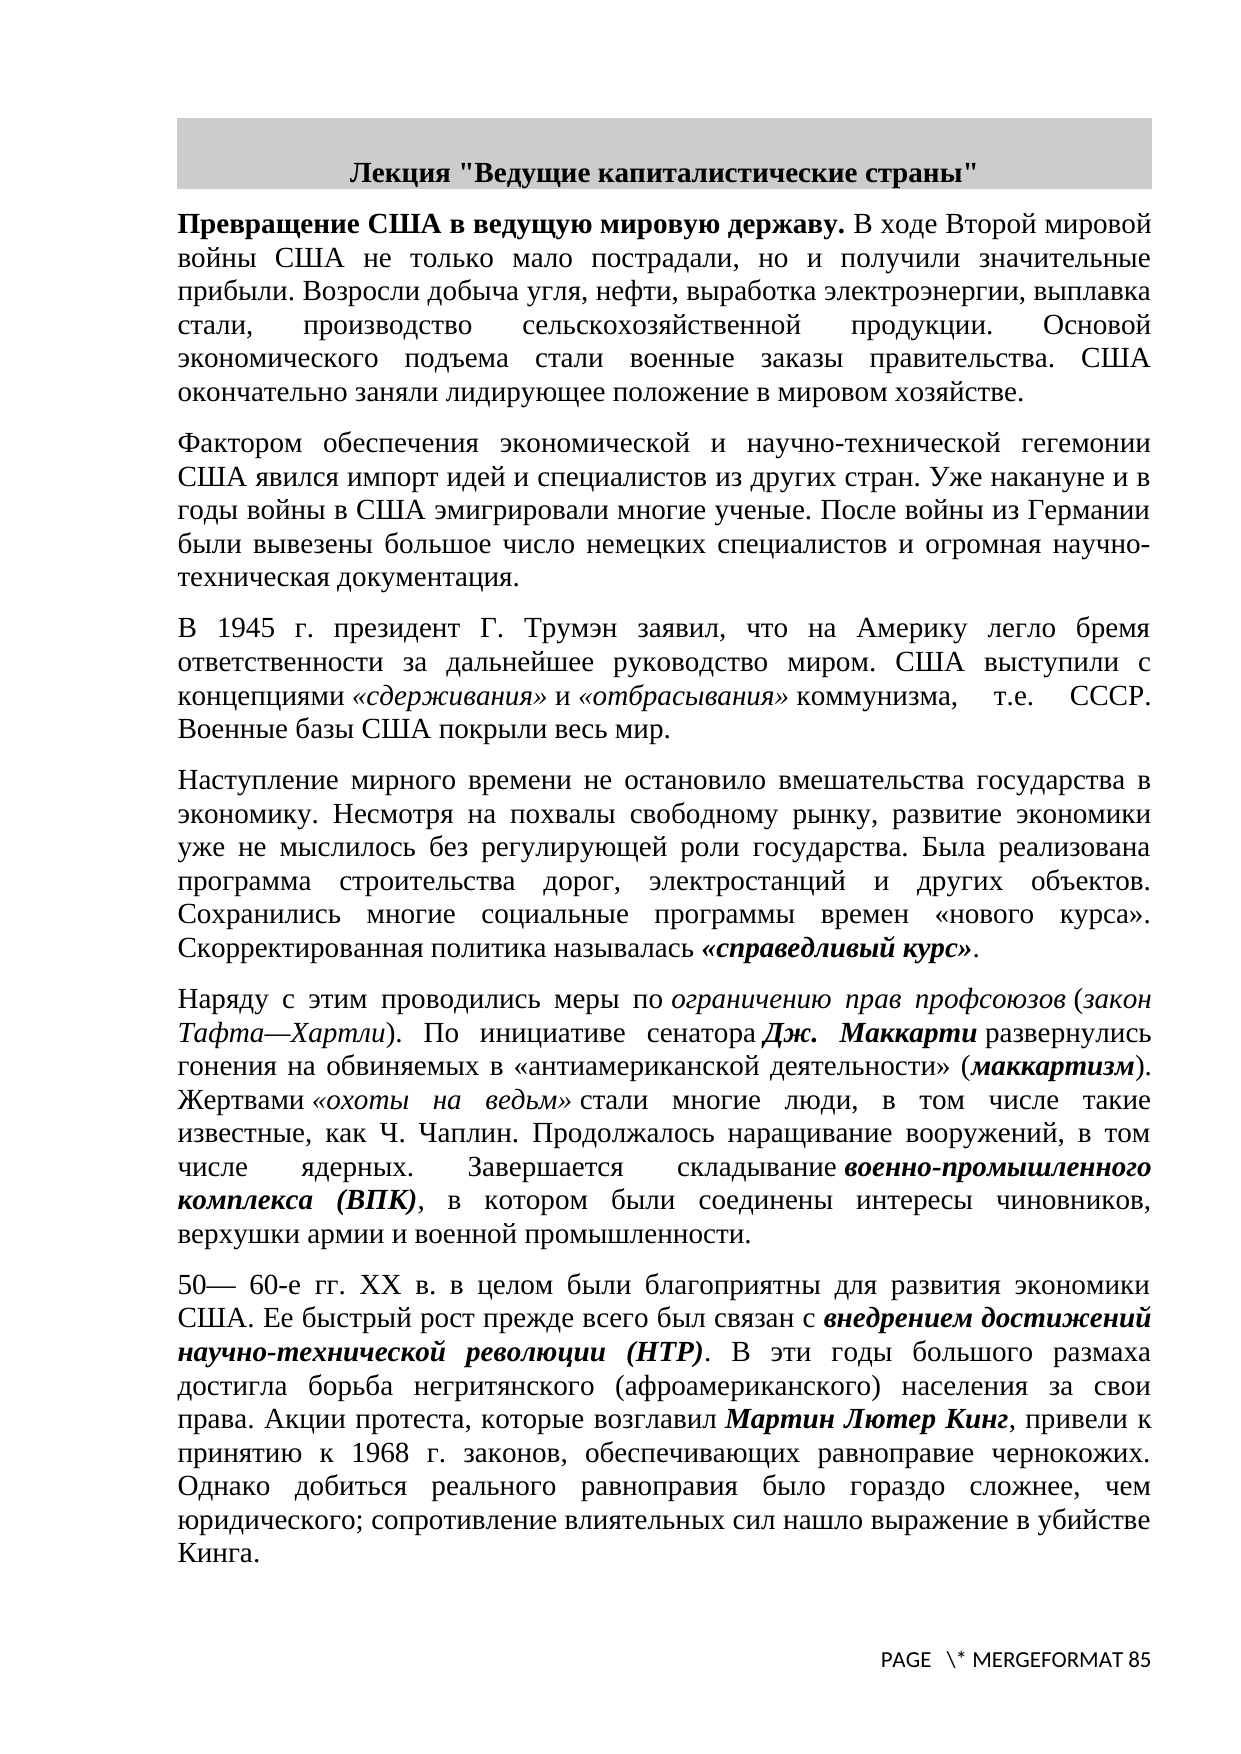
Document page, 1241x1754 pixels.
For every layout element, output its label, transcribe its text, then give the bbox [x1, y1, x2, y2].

text Наряду с этим проводились меры по ограничению прав профсоюзов (закон Тафта—Хартли). По инициативе сенатора Дж. Маккарти развернулись гонения на обвиняемых в «антиамериканской деятельности» (маккартизм). Жертвами «охоты на ведьм» стали многие люди, в том числе такие известные, как Ч. Чаплин. Продолжалось наращивание вооружений, в том числе ядерных. Завершается складывание военно-промышленного комплекса (ВПК), в котором были соединены интересы чиновников, верхушки армии и военной промышленности. [177, 981, 1152, 1249]
subtitle Лекция "Ведущие капиталистические страны" [177, 118, 1152, 189]
text Наступление мирного времени не остановило вмешательства государства в экономику. Несмотря на похвалы свободному рынку, развитие экономики уже не мыслилось без регулирующей роли государства. Была реализована программа строительства дорог, электростанций и других объектов. Сохранились многие социальные программы времен «нового курса». Скорректированная политика называлась «справедливый курс». [177, 762, 1152, 963]
text 50— 60-е гг. ХХ в. в целом были благоприятны для развития экономики США. Ее быстрый рост прежде всего был связан с внедрением достижений научно-технической революции (НТР). В эти годы большого размаха достигла борьба негритянского (афроамериканского) населения за свои права. Акции протеста, которые возглавил Мартин Лютер Кинг, привели к принятию к 1968 г. законов, обеспечивающих равноправие чернокожих. Однако добиться реального равноправия было гораздо сложнее, чем юридического; сопротивление влиятельных сил нашло выражение в убийстве Кинга. [177, 1267, 1152, 1569]
text Фактором обеспечения экономической и научно-технической гегемонии США явился импорт идей и специалистов из других стран. Уже накануне и в годы войны в США эмигрировали многие ученые. После войны из Германии были вывезены большое число немецких специалистов и огромная научно-техническая документация. [177, 425, 1152, 593]
text В 1945 г. президент Г. Трумэн заявил, что на Америку легло бремя ответственности за дальнейшее руководство миром. США выступили с концепциями «сдерживания» и «отбрасывания» коммунизма, т.е. СССР. Военные базы США покрыли весь мир. [177, 611, 1152, 745]
text Превращение США в ведущую мировую державу. В ходе Второй мировой войны США не только мало пострадали, но и получили значительные прибыли. Возросли добыча угля, нефти, выработка электроэнергии, выплавка стали, производство сельскохозяйственной продукции. Основой экономического подъема стали военные заказы правительства. США окончательно заняли лидирующее положение в мировом хозяйстве. [177, 206, 1152, 408]
